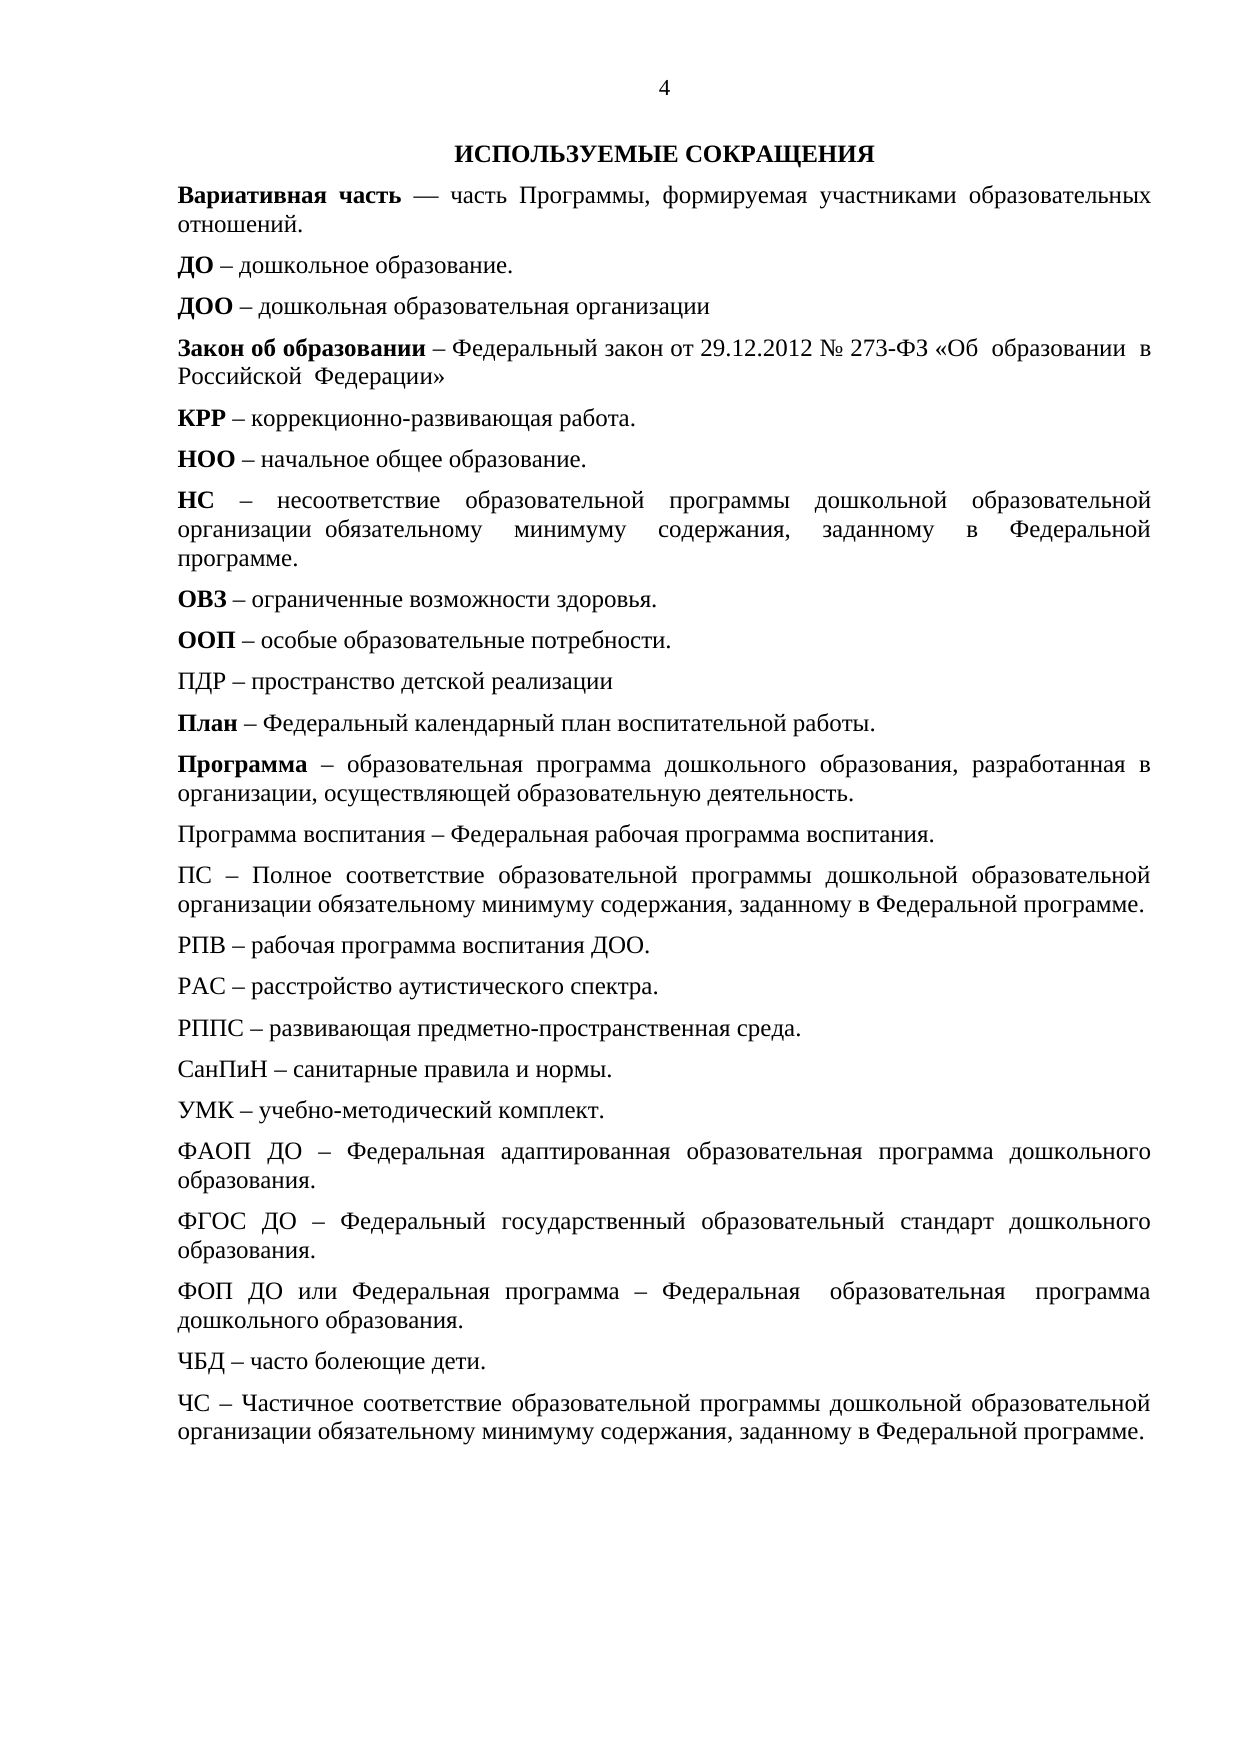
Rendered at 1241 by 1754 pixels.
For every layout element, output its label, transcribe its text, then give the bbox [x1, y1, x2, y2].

text ДОО – дошкольная образовательная организации [177, 291, 1152, 320]
title ИСПОЛЬЗУЕМЫЕ сокращения [177, 139, 1152, 168]
text НС – несоответствие образовательной программы дошкольной образовательной организации обязательному минимуму содержания, заданному в Федеральной программе. [177, 485, 1152, 571]
text НОО – начальное общее образование. [177, 444, 1152, 473]
text СанПиН – санитарные правила и нормы. [177, 1054, 1152, 1083]
text КРР – коррекционно-развивающая работа. [177, 403, 1152, 431]
text ОВЗ – ограниченные возможности здоровья. [177, 584, 1152, 613]
text Программа – образовательная программа дошкольного образования, разработанная в организации, осуществляющей образовательную деятельность. [177, 749, 1152, 806]
text ДО – дошкольное образование. [177, 250, 1152, 279]
text ФОП ДО или Федеральная программа – Федеральная образовательная программа дошкольного образования. [177, 1276, 1152, 1334]
text ЧБД – часто болеющие дети. [177, 1346, 1152, 1375]
text Вариативная часть — часть Программы, формируемая участниками образовательных отношений. [177, 180, 1152, 238]
text ФГОС ДО – Федеральный государственный образовательный стандарт дошкольного образования. [177, 1206, 1152, 1264]
text ПС – Полное соответствие образовательной программы дошкольной образовательной организации обязательному минимуму содержания, заданному в Федеральной программе. [177, 860, 1152, 918]
text РПВ – рабочая программа воспитания ДОО. [177, 930, 1152, 959]
text Программа воспитания – Федеральная рабочая программа воспитания. [177, 819, 1152, 848]
text План – Федеральный календарный план воспитательной работы. [177, 708, 1152, 736]
text Закон об образовании ‒ Федеральный закон от 29.12.2012 № 273-ФЗ «Об образовании в Российской Федерации» [177, 333, 1152, 390]
text ФАОП ДО – Федеральная адаптированная образовательная программа дошкольного образования. [177, 1136, 1152, 1194]
text ЧС – Частичное соответствие образовательной программы дошкольной образовательной организации обязательному минимуму содержания, заданному в Федеральной программе. [177, 1388, 1152, 1445]
text ООП – особые образовательные потребности. [177, 625, 1152, 654]
text РАС – расстройство аутистического спектра. [177, 971, 1152, 1000]
text РППС – развивающая предметно-пространственная среда. [177, 1013, 1152, 1041]
text ПДР – пространство детской реализации [177, 666, 1152, 695]
text УМК – учебно-методический комплект. [177, 1095, 1152, 1124]
